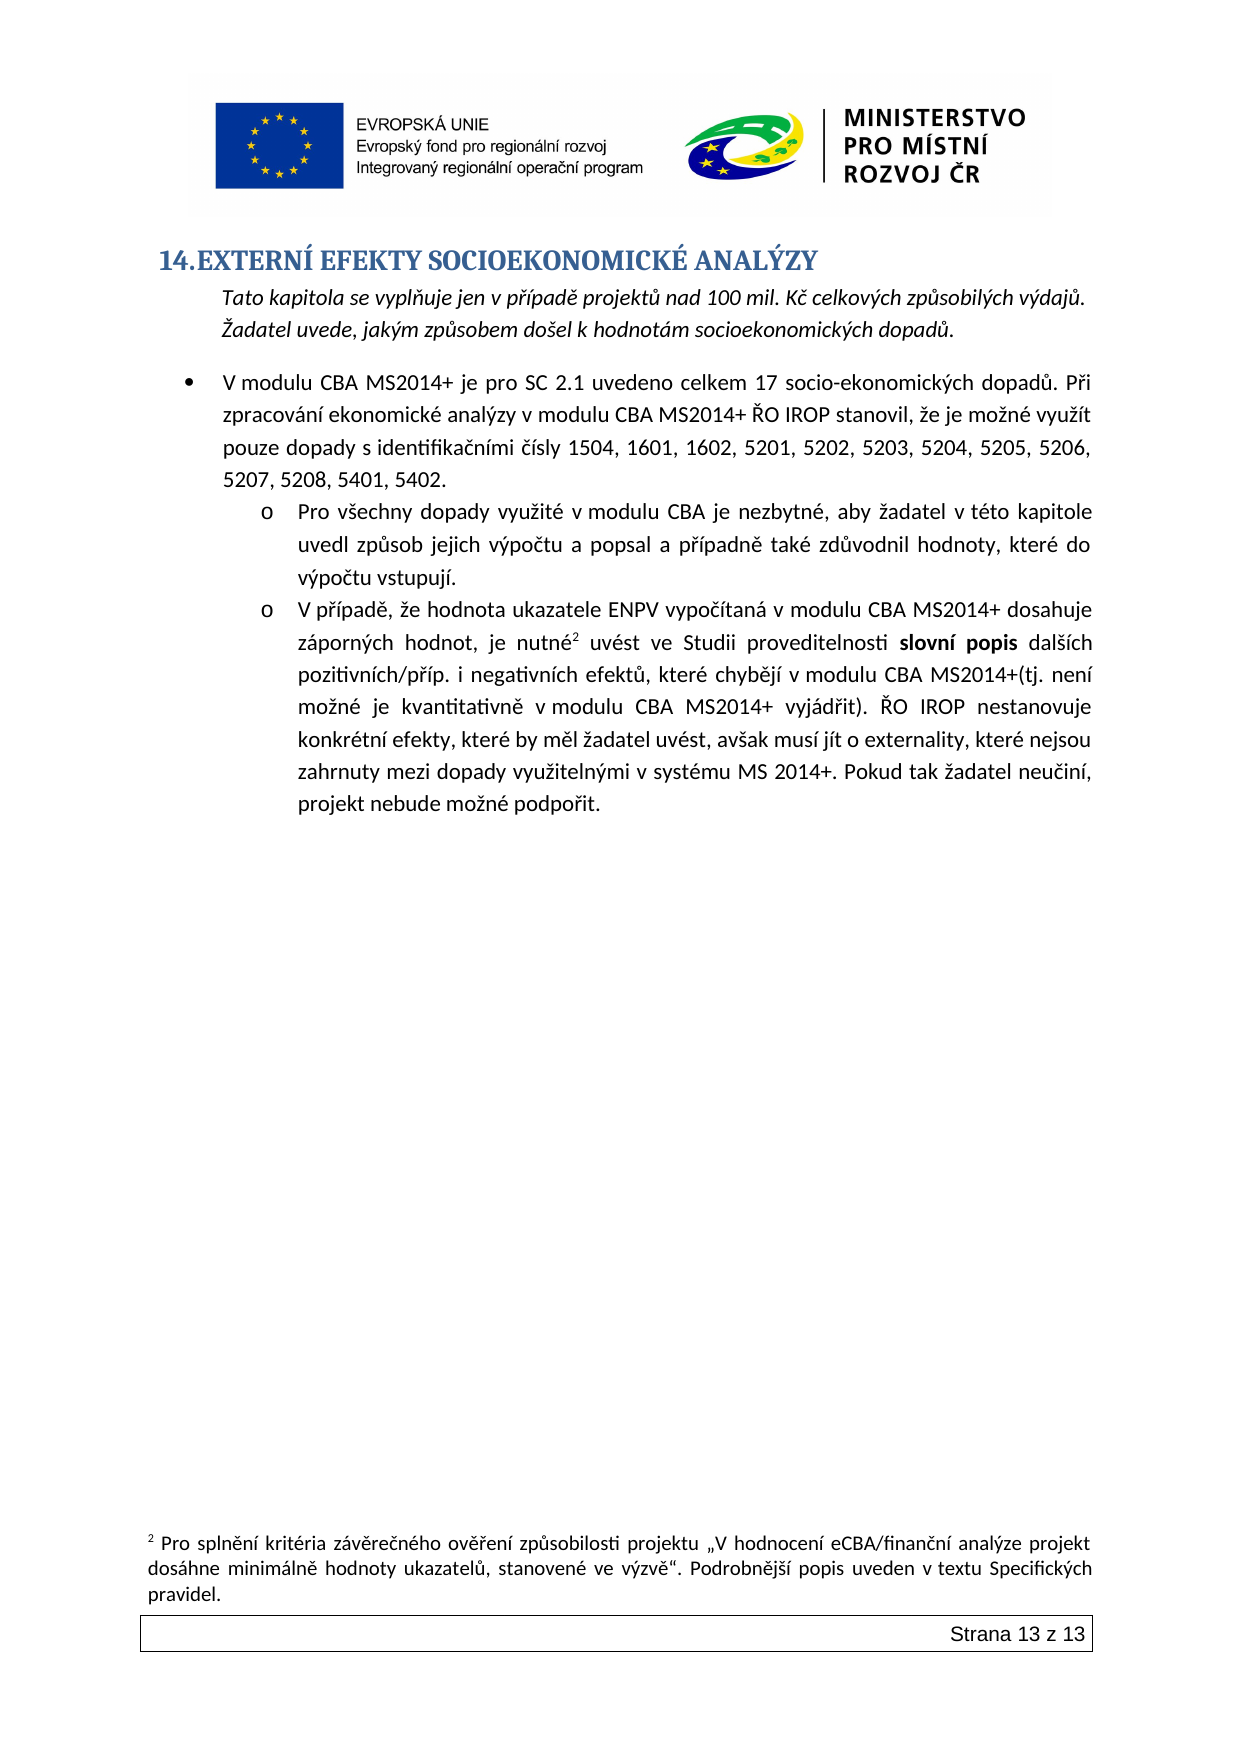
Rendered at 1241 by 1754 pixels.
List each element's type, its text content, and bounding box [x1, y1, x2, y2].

list V případě, že hodnota ukazatele ENPV vypočítaná v modulu CBA MS2014+ dosahuje záporných hodnot, je nutné uvést ve Studii proveditelnosti slovní popis dalších pozitivních/příp. i negativních efektů, které chybějí v modulu CBA MS2014+(tj. není možné je kvantitativně v modulu CBA MS2014+ vyjádřit). ŘO IROP nestanovuje konkrétní efekty, které by měl žadatel uvést, avšak musí jít o externality, které nejsou zahrnuty mezi dopady využitelnými v systému MS 2014+. Pokud tak žadatel neučiní, projekt nebude možné podpořit. [260, 595, 1093, 817]
list V modulu CBA MS2014+ je pro SC 2.1 uvedeno celkem 17 socio-ekonomických dopadů. Při zpracování ekonomické analýzy v modulu CBA MS2014+ ŘO IROP stanovil, že je možné využít pouze dopady s identifikačními čísly 1504, 1601, 1602, 5201, 5202, 5203, 5204, 5205, 5206, 5207, 5208, 5401, 5402. [185, 368, 1093, 493]
text Tato kapitola se vyplňuje jen v případě projektů nad 100 mil. Kč celkových způsobilých výdajů. Žadatel uvede, jakým způsobem došel k hodnotám socioekonomických dopadů. [221, 283, 1093, 343]
list Pro všechny dopady využité v modulu CBA je nezbytné, aby žadatel v této kapitole uvedl způsob jejich výpočtu a popsal a případně také zdůvodnil hodnoty, které do výpočtu vstupují. [260, 497, 1093, 591]
subtitle Externí efekty socioekonomické analýzy [159, 244, 1093, 278]
picture [187, 73, 1053, 217]
